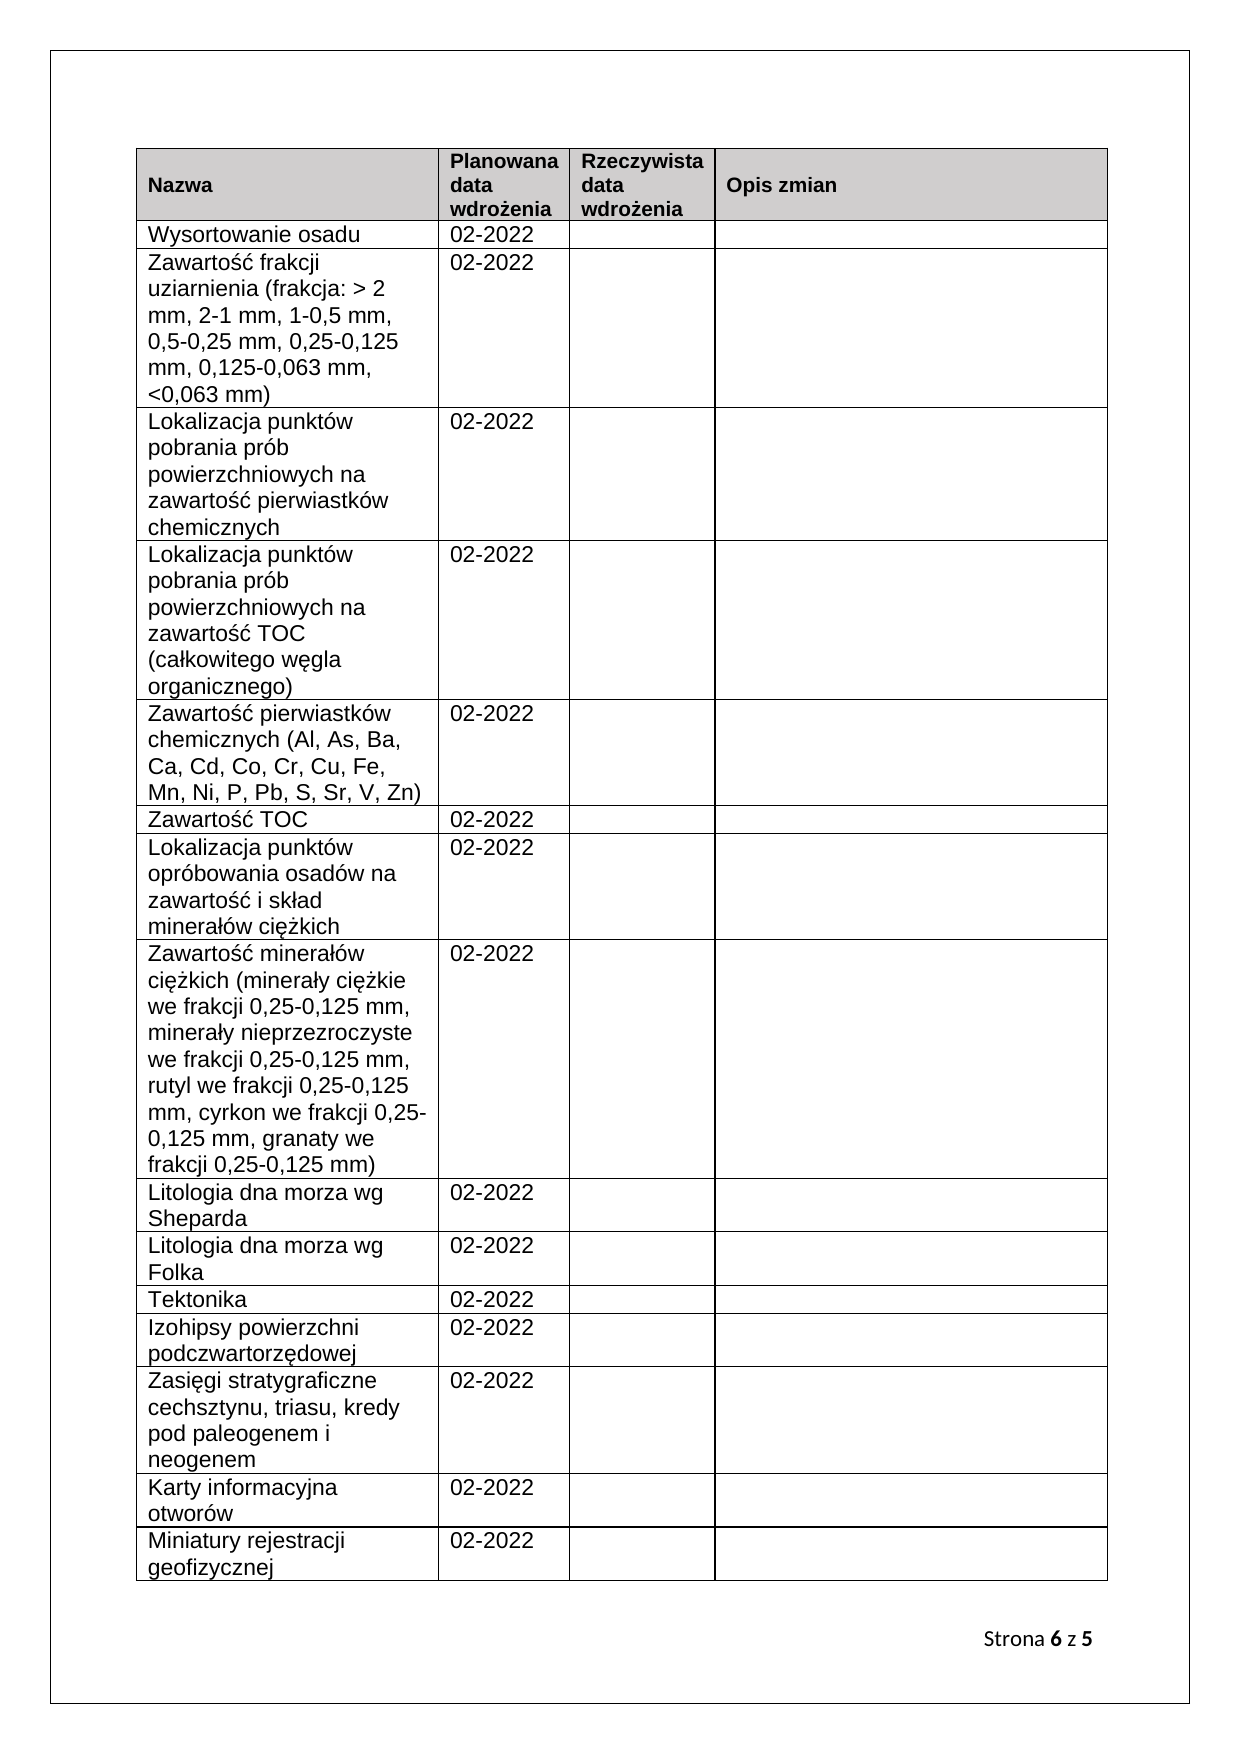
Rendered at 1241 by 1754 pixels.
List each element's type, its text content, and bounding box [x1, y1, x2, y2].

table_cell [570, 1367, 714, 1473]
table_cell 02-2022 [439, 1528, 569, 1580]
table_cell [570, 1286, 714, 1312]
table_cell Zawartość pierwiastków chemicznych (Al, As, Ba, Ca, Cd, Co, Cr, Cu, Fe, Mn, Ni, P, Pb, S, Sr, V, Zn) [137, 700, 438, 805]
table_cell [570, 249, 714, 407]
table_cell 02-2022 [439, 408, 569, 540]
table_cell 02-2022 [439, 1367, 569, 1473]
table_cell Zawartość minerałów ciężkich (minerały ciężkie we frakcji 0,25-0,125 mm, minerały nieprzezroczyste we frakcji 0,25-0,125 mm, rutyl we frakcji 0,25-0,125 mm, cyrkon we frakcji 0,25-0,125 mm, granaty we frakcji 0,25-0,125 mm) [137, 940, 438, 1177]
table_cell Izohipsy powierzchni podczwartorzędowej [137, 1314, 438, 1366]
table_cell 02-2022 [439, 834, 569, 939]
table_cell [570, 1179, 714, 1231]
table_cell [716, 1179, 1107, 1231]
table_cell Litologia dna morza wg Sheparda [137, 1179, 438, 1231]
table_cell [716, 408, 1107, 540]
table_cell [716, 940, 1107, 1177]
table_cell [716, 1528, 1107, 1580]
table_cell [716, 249, 1107, 407]
table_cell [716, 1232, 1107, 1285]
table_cell [716, 834, 1107, 939]
table_cell [570, 1474, 714, 1526]
table_cell [570, 541, 714, 699]
table_cell [716, 1474, 1107, 1526]
table_cell [570, 1232, 714, 1285]
table_cell Wysortowanie osadu [137, 221, 438, 248]
table_cell [716, 700, 1107, 805]
table_cell [570, 940, 714, 1177]
table_cell 02-2022 [439, 1314, 569, 1366]
table_cell [570, 221, 714, 248]
table_cell Zawartość frakcji uziarnienia (frakcja: > 2 mm, 2-1 mm, 1-0,5 mm, 0,5-0,25 mm, 0,25-0,125 mm, 0,125-0,063 mm, <0,063 mm) [137, 249, 438, 407]
table_header Nazwa [137, 149, 438, 220]
table_cell [570, 1314, 714, 1366]
table_cell [570, 834, 714, 939]
table_cell 02-2022 [439, 806, 569, 833]
table_cell 02-2022 [439, 1286, 569, 1312]
table_cell Lokalizacja punktów opróbowania osadów na zawartość i skład minerałów ciężkich [137, 834, 438, 939]
table_cell 02-2022 [439, 249, 569, 407]
table_cell 02-2022 [439, 700, 569, 805]
table_cell [716, 541, 1107, 699]
table_cell [716, 1367, 1107, 1473]
table_cell [716, 221, 1107, 248]
table_cell [570, 806, 714, 833]
table_cell [716, 1286, 1107, 1312]
table_cell Lokalizacja punktów pobrania prób powierzchniowych na zawartość TOC (całkowitego węgla organicznego) [137, 541, 438, 699]
table_header Planowana data wdrożenia [439, 149, 569, 220]
table_cell [570, 408, 714, 540]
table_header Rzeczywista data wdrożenia [570, 149, 714, 220]
table_cell Zasięgi stratygraficzne cechsztynu, triasu, kredy pod paleogenem i neogenem [137, 1367, 438, 1473]
table_cell Litologia dna morza wg Folka [137, 1232, 438, 1285]
table_cell Zawartość TOC [137, 806, 438, 833]
table_cell 02-2022 [439, 541, 569, 699]
table_cell 02-2022 [439, 221, 569, 248]
table_cell Tektonika [137, 1286, 438, 1312]
table_cell 02-2022 [439, 1474, 569, 1526]
table_cell [716, 806, 1107, 833]
table_cell [716, 1314, 1107, 1366]
table_cell 02-2022 [439, 1232, 569, 1285]
table_cell Miniatury rejestracji geofizycznej [137, 1528, 438, 1580]
table_header Opis zmian [716, 149, 1107, 220]
table_cell [570, 1528, 714, 1580]
table_cell Lokalizacja punktów pobrania prób powierzchniowych na zawartość pierwiastków chemicznych [137, 408, 438, 540]
table_cell 02-2022 [439, 1179, 569, 1231]
table_cell [570, 700, 714, 805]
table_cell Karty informacyjna otworów [137, 1474, 438, 1526]
table_cell 02-2022 [439, 940, 569, 1177]
